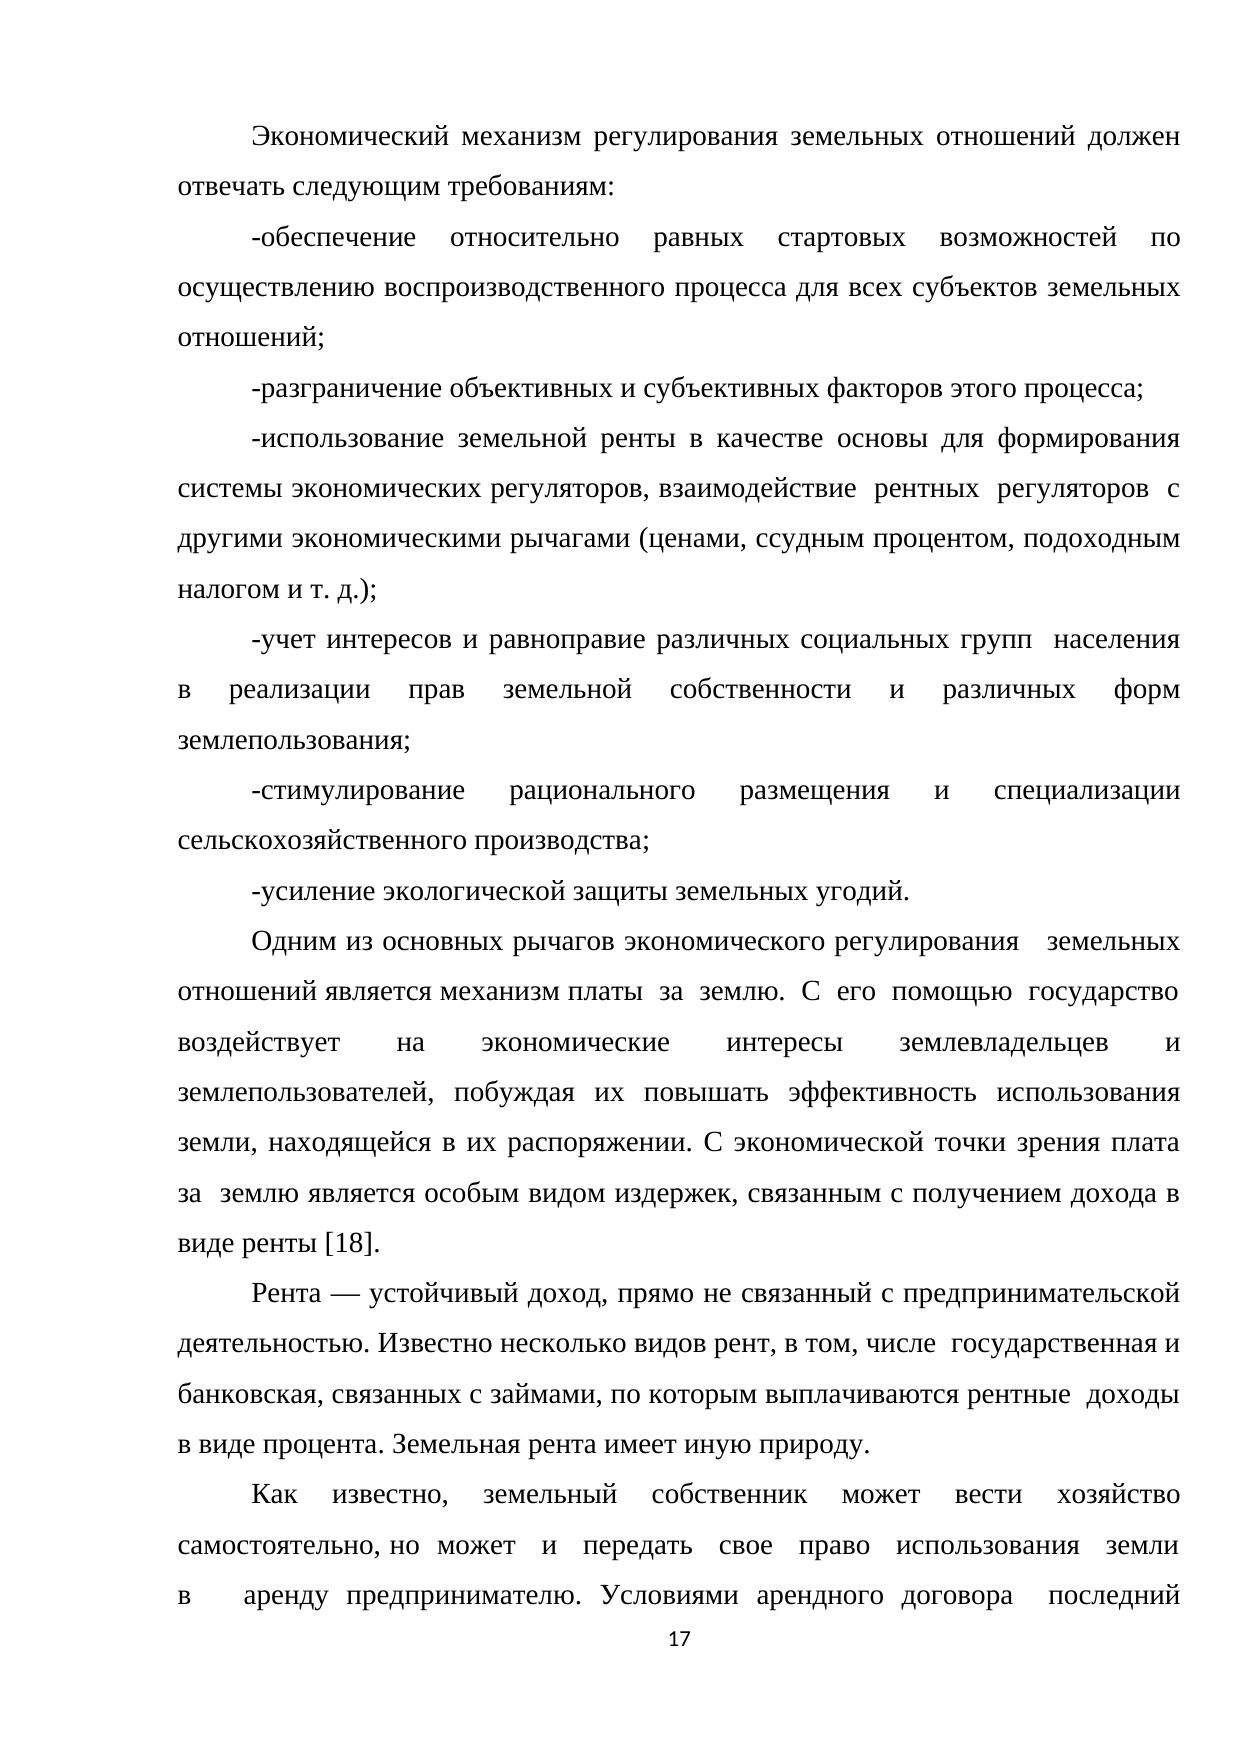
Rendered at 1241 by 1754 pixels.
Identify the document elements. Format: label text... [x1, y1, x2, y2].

text Рента — устойчивый доход, прямо не связанный с предпринимательской деятельностью. Известно несколько видов рент, в том, числе государственная и банковская, связанных с займами, по которым выплачиваются рентные доходы в виде процента. Земельная рента имеет иную природу. [177, 1275, 1181, 1460]
text -усиление экологической защиты земельных угодий. [177, 873, 1181, 906]
text -разграничение объективных и субъективных факторов этого процесса; [177, 370, 1181, 403]
text -обеспечение относительно равных стартовых возможностей по осуществлению воспроизводственного процесса для всех субъектов земельных отношений; [177, 219, 1181, 353]
text Экономический механизм регулирования земельных отношений должен отвечать следующим требованиям: [177, 118, 1181, 202]
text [177, 1477, 1181, 1611]
text -использование земельной ренты в качестве основы для формирования системы экономических регуляторов, взаимодействие рентных регуляторов с другими экономическими рычагами (ценами, ссудным процентом, подоходным налогом и т. д.); [177, 420, 1181, 604]
text -стимулирование рационального размещения и специализации сельскохозяйственного производства; [177, 772, 1181, 856]
text Одним из основных рычагов экономического регулирования земельных отношений является механизм платы за землю. С его помощью государство воздействует на экономические интересы землевладельцев и землепользователей, побуждая их повышать эффективность использования земли, находящейся в их распоряжении. С экономической точки зрения плата за землю является особым видом издержек, связанным с получением дохода в виде ренты [18]. [177, 923, 1181, 1258]
text -учет интересов и равноправие различных социальных групп населения в реализации прав земельной собственности и различных форм землепользования; [177, 621, 1181, 755]
